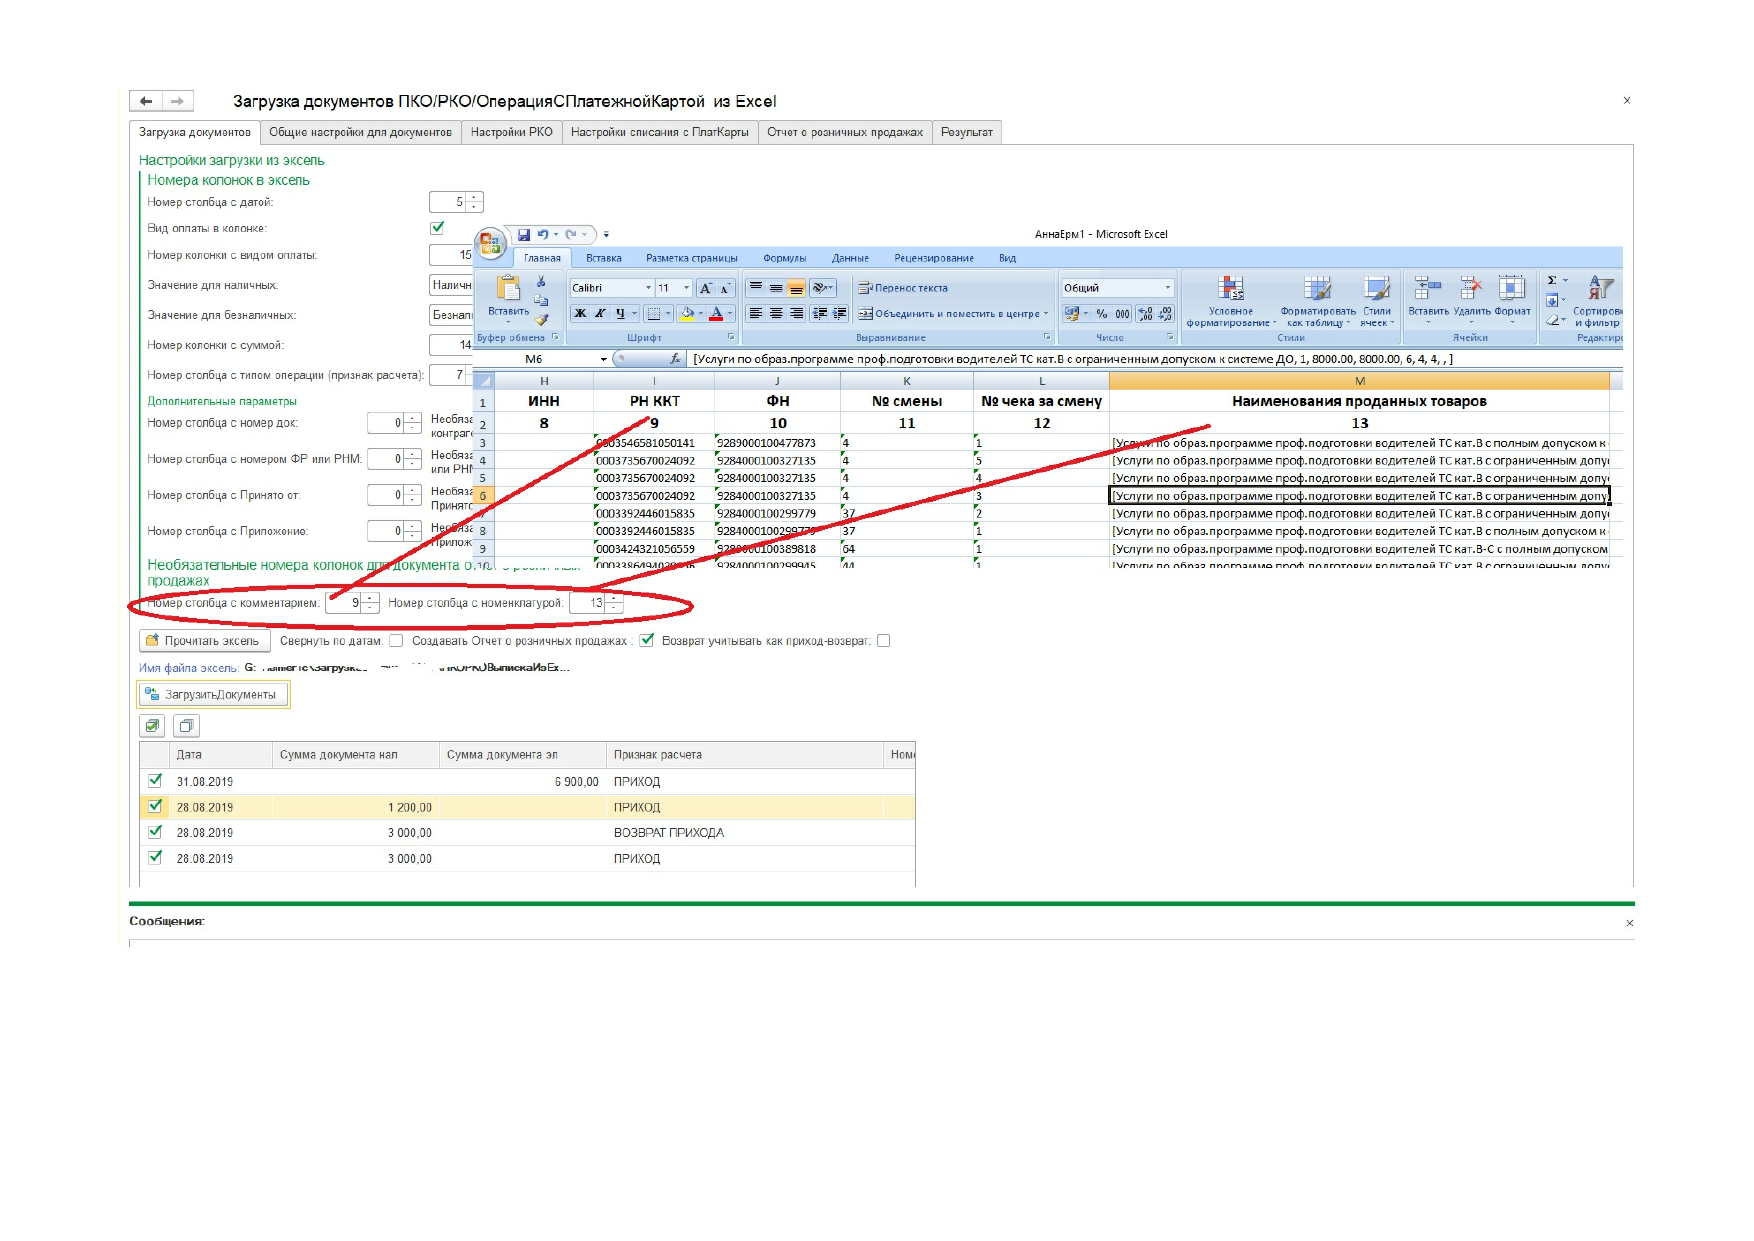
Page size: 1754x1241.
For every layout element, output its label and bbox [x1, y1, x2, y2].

picture [118, 88, 1636, 947]
